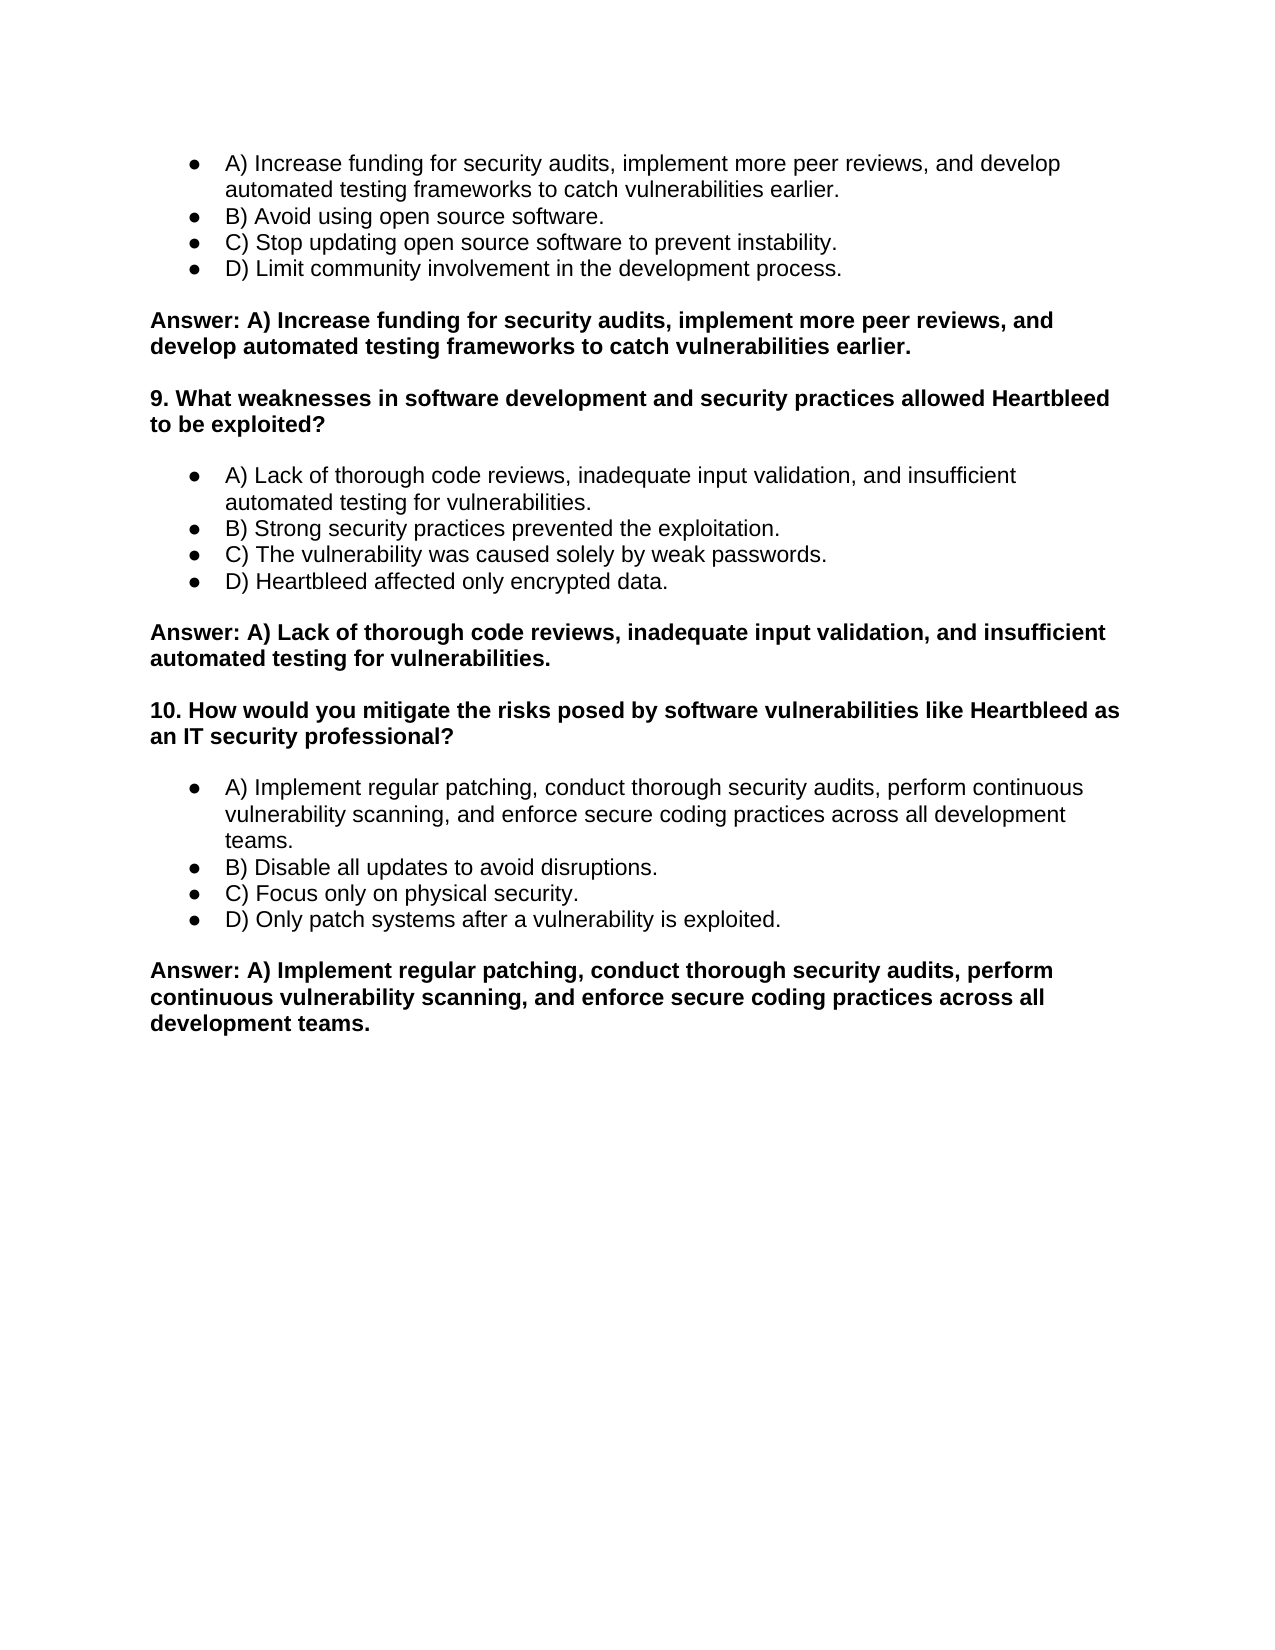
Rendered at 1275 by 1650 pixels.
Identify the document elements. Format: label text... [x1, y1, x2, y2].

text Answer: A) Increase funding for security audits, implement more peer reviews, and develop automated testing frameworks to catch vulnerabilities earlier. [150, 307, 1125, 359]
text 10. How would you mitigate the risks posed by software vulnerabilities like Heartbleed as an IT security professional? [150, 697, 1125, 749]
list C) Focus only on physical security. [187, 880, 1125, 906]
list C) Stop updating open source software to prevent instability. [187, 229, 1125, 255]
list A) Increase funding for security audits, implement more peer reviews, and develop automated testing frameworks to catch vulnerabilities earlier. [187, 150, 1125, 203]
list B) Strong security practices prevented the exploitation. [187, 515, 1125, 541]
list D) Limit community involvement in the development process. [187, 255, 1125, 282]
list D) Only patch systems after a vulnerability is exploited. [187, 906, 1125, 932]
list D) Heartbleed affected only encrypted data. [187, 568, 1125, 594]
list A) Lack of thorough code reviews, inadequate input validation, and insufficient automated testing for vulnerabilities. [187, 462, 1125, 515]
text 9. What weaknesses in software development and security practices allowed Heartbleed to be exploited? [150, 384, 1125, 437]
list B) Disable all updates to avoid disruptions. [187, 853, 1125, 880]
text Answer: A) Lack of thorough code reviews, inadequate input validation, and insufficient automated testing for vulnerabilities. [150, 619, 1125, 672]
list A) Implement regular patching, conduct thorough security audits, perform continuous vulnerability scanning, and enforce secure coding practices across all development teams. [187, 774, 1125, 853]
list C) The vulnerability was caused solely by weak passwords. [187, 541, 1125, 568]
text Answer: A) Implement regular patching, conduct thorough security audits, perform continuous vulnerability scanning, and enforce secure coding practices across all development teams. [150, 957, 1125, 1037]
list B) Avoid using open source software. [187, 203, 1125, 229]
